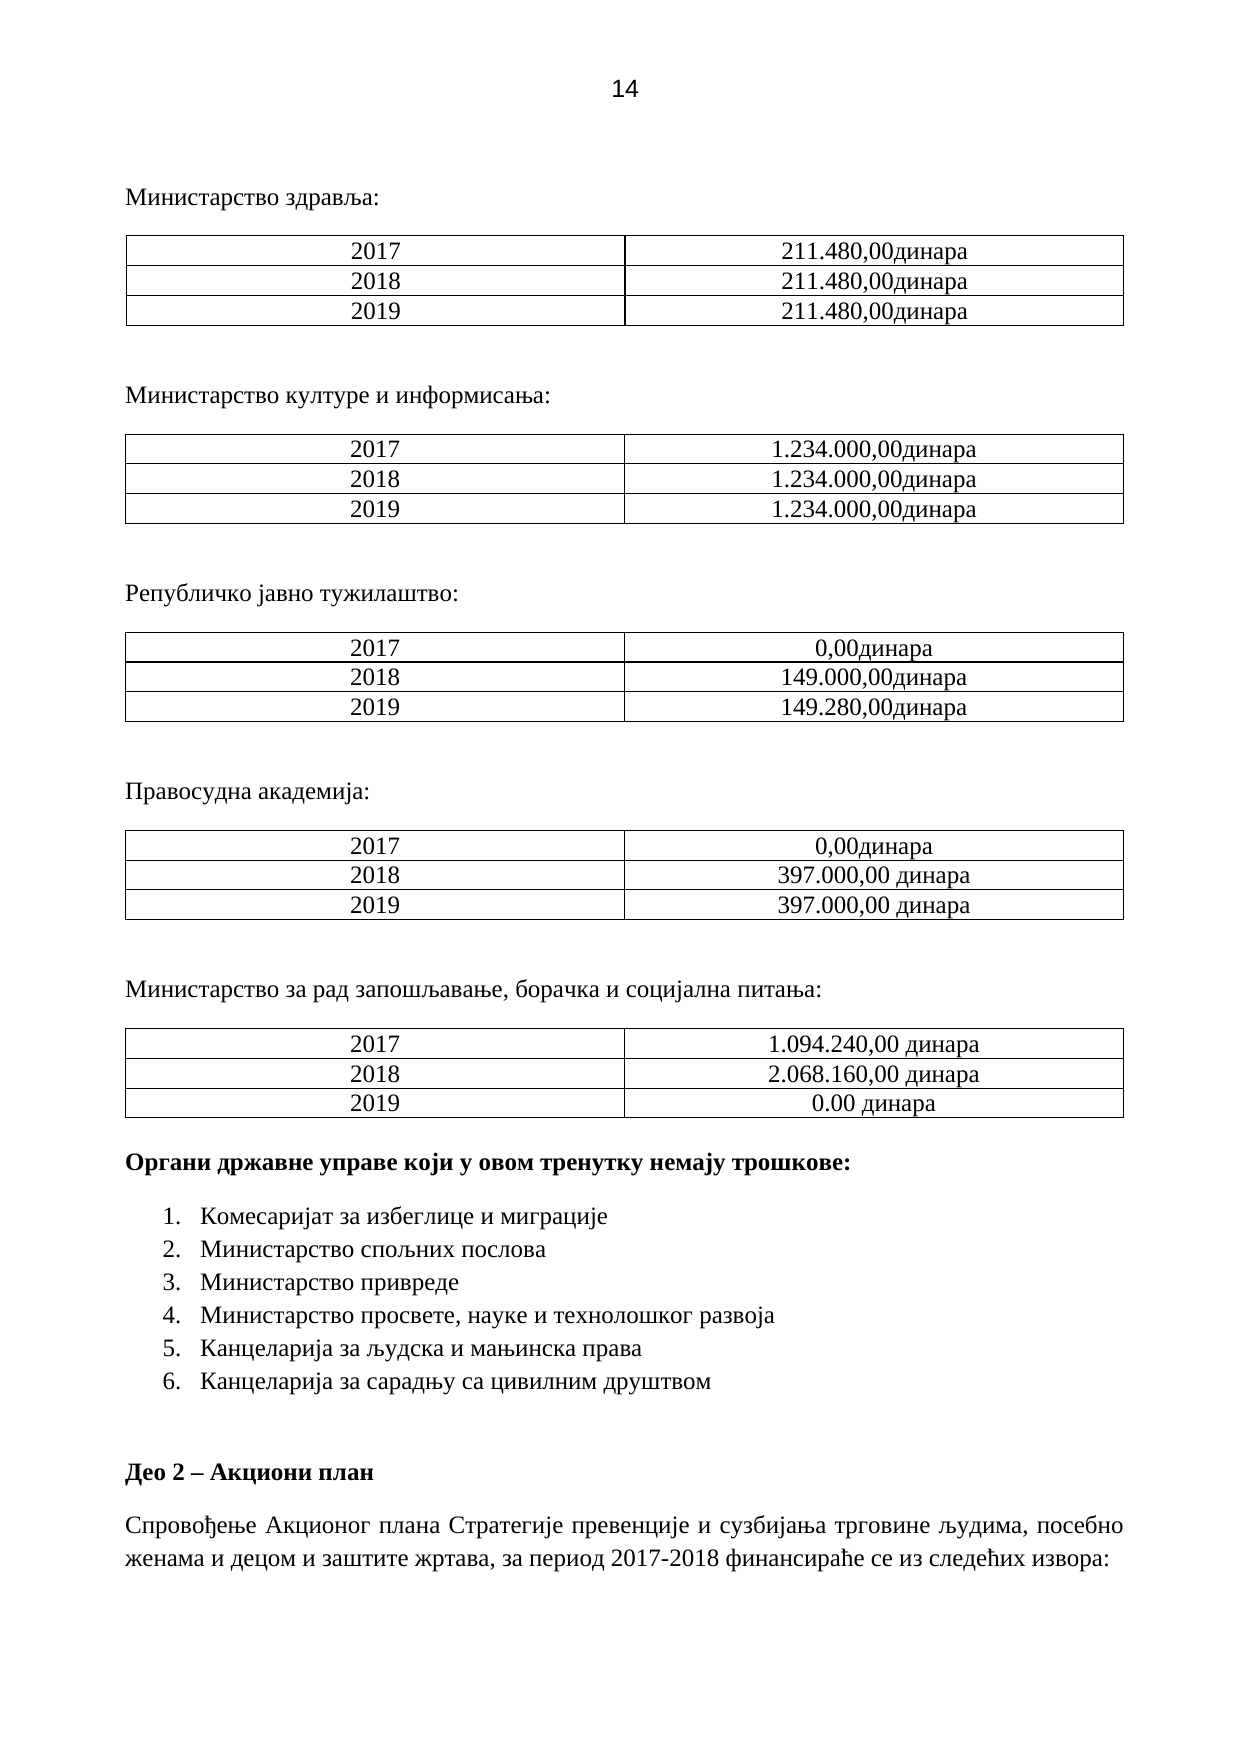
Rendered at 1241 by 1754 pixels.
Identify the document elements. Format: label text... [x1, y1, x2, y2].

table_cell 2018 [126, 464, 624, 493]
text Правосудна академија: [125, 776, 1125, 805]
text Органи државне управе који у овом тренутку немају трошкове: [125, 1147, 1125, 1176]
table_cell 149.280,00динара [625, 692, 1123, 721]
table_header 0,00динара [625, 831, 1123, 859]
list Канцеларија за људска и мањинска права [162, 1333, 1125, 1362]
table_cell 2019 [126, 494, 624, 523]
table_cell 1.234.000,00динара [625, 494, 1123, 523]
table_header 211.480,00динара [626, 236, 1123, 265]
table_cell 149.000,00динара [625, 663, 1123, 691]
text Републичко јавно тужилаштво: [125, 578, 1125, 607]
list Министарство просвете, науке и технолошког развоја [162, 1300, 1125, 1329]
table_cell 397.000,00 динара [625, 890, 1123, 919]
table_cell 2018 [126, 861, 624, 889]
table_header 2017 [126, 831, 624, 859]
table_cell 2018 [126, 663, 624, 691]
table_cell 2019 [127, 296, 624, 325]
table_cell 211.480,00динара [626, 266, 1123, 295]
table_cell 2018 [126, 1059, 624, 1087]
table_header 1.234.000,00динара [625, 435, 1123, 463]
table_cell 2019 [126, 692, 624, 721]
table_cell 1.234.000,00динара [625, 464, 1123, 493]
text Министарство здравља: [125, 182, 1125, 210]
table_header 1.094.240,00 динара [625, 1029, 1123, 1058]
table_header 2017 [126, 1029, 624, 1058]
table_cell 0.00 динара [625, 1089, 1123, 1117]
text Спровођење Акционог плана Стратегије превенције и сузбијања трговине људима, посебно женама и децом и заштите жртава, за период 2017-2018 финансираће се из следећих извора: [125, 1510, 1125, 1572]
text Део 2 – Акциони план [125, 1457, 1125, 1485]
table_cell 2019 [126, 890, 624, 919]
list Министарство привреде [162, 1267, 1125, 1296]
table_cell 2018 [127, 266, 624, 295]
list Министарство спољних послова [162, 1234, 1125, 1263]
text Министарство за рад запошљавање, борачка и социјална питања: [125, 974, 1125, 1003]
table_cell 211.480,00динара [626, 296, 1123, 325]
table_cell 397.000,00 динара [625, 861, 1123, 889]
list Канцеларија за сарадњу са цивилним друштвом [162, 1366, 1125, 1395]
table_cell 2019 [126, 1089, 624, 1117]
table_cell 2.068.160,00 динара [625, 1059, 1123, 1087]
text Министарство културе и информисања: [125, 380, 1125, 408]
table_header 2017 [127, 236, 624, 265]
table_header 2017 [126, 633, 624, 661]
table_header 0,00динара [625, 633, 1123, 661]
list Комесаријат за избеглице и миграције [162, 1201, 1125, 1230]
table_header 2017 [126, 435, 624, 463]
